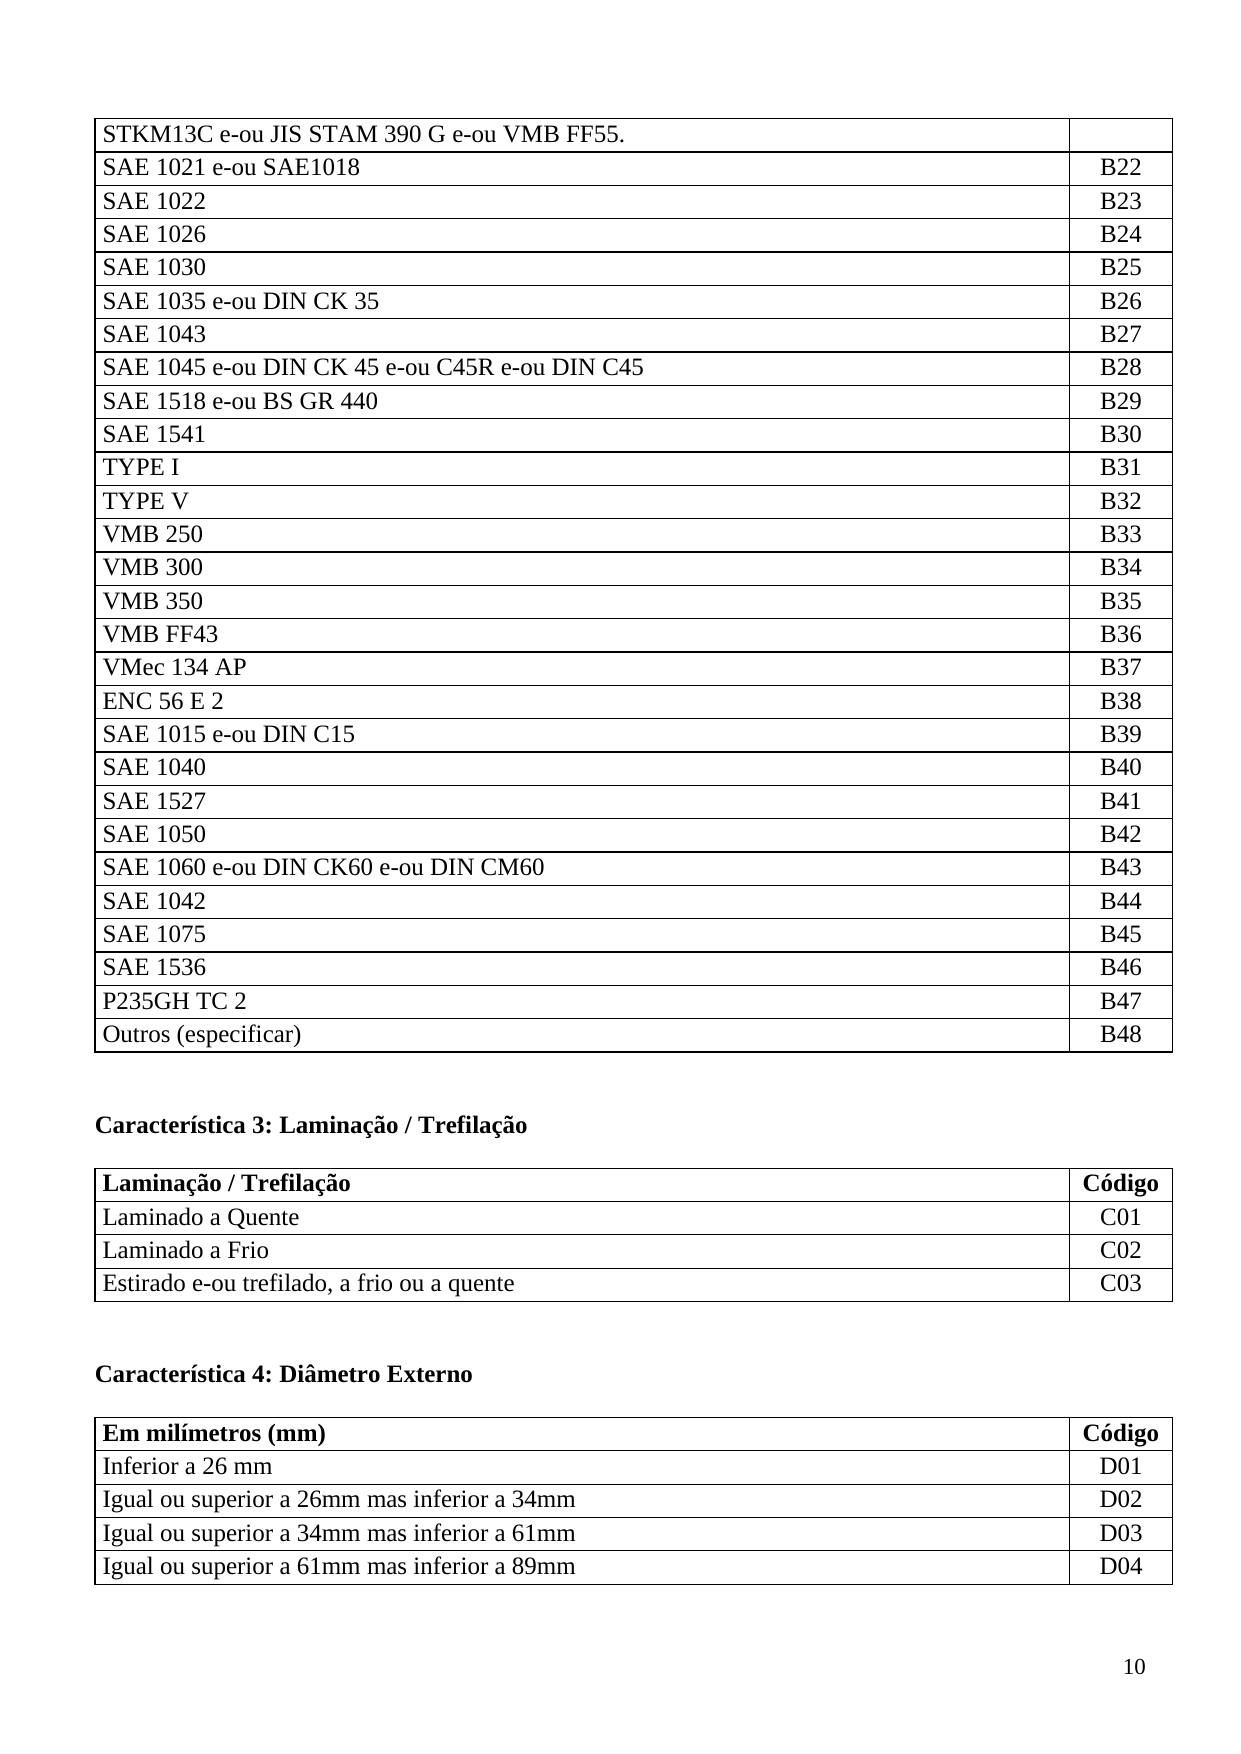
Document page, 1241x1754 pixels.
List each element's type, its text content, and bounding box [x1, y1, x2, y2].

text Característica 3: Laminação / Trefilação [94, 1110, 1146, 1139]
table_cell B23 [1070, 186, 1172, 218]
table_cell SAE 1021 e-ou SAE1018 [96, 153, 1069, 185]
table_cell D02 [1070, 1485, 1172, 1517]
table_cell C03 [1070, 1269, 1172, 1301]
table_header Código [1070, 1418, 1172, 1450]
table_cell B35 [1070, 586, 1172, 618]
table_cell C01 [1070, 1202, 1172, 1234]
table_cell VMB 350 [96, 586, 1069, 618]
table_cell Laminado a Frio [96, 1235, 1069, 1267]
table_cell Estirado e-ou trefilado, a frio ou a quente [96, 1269, 1069, 1301]
table_header Código [1070, 1169, 1172, 1201]
table_cell D03 [1070, 1518, 1172, 1550]
table_cell SAE 1026 [96, 219, 1069, 251]
table_cell B26 [1070, 286, 1172, 318]
table_cell SAE 1536 [96, 953, 1069, 985]
table_cell SAE 1050 [96, 819, 1069, 851]
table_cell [96, 119, 1069, 151]
table_cell VMB 250 [96, 519, 1069, 551]
table_cell B42 [1070, 819, 1172, 851]
table_cell TYPE V [96, 486, 1069, 518]
table_cell B37 [1070, 653, 1172, 685]
table_cell VMB FF43 [96, 619, 1069, 651]
text Característica 4: Diâmetro Externo [94, 1359, 1146, 1388]
table_cell B31 [1070, 453, 1172, 485]
table_cell Igual ou superior a 34mm mas inferior a 61mm [96, 1518, 1069, 1550]
table_cell B44 [1070, 886, 1172, 918]
table_cell TYPE I [96, 453, 1069, 485]
table_cell B29 [1070, 386, 1172, 418]
table_cell B27 [1070, 319, 1172, 351]
table_cell B21 [1070, 119, 1172, 151]
table_cell B48 [1070, 1019, 1172, 1051]
table_cell B46 [1070, 953, 1172, 985]
table_cell SAE 1015 e-ou DIN C15 [96, 719, 1069, 751]
table_cell Laminado a Quente [96, 1202, 1069, 1234]
table_cell C02 [1070, 1235, 1172, 1267]
table_cell B28 [1070, 353, 1172, 385]
table_cell B38 [1070, 686, 1172, 718]
table_cell SAE 1040 [96, 753, 1069, 785]
table_cell D01 [1070, 1451, 1172, 1483]
table_cell B30 [1070, 419, 1172, 451]
table_cell B40 [1070, 753, 1172, 785]
table_cell B32 [1070, 486, 1172, 518]
table_cell B47 [1070, 986, 1172, 1018]
table_cell B39 [1070, 719, 1172, 751]
table_cell SAE 1045 e-ou DIN CK 45 e-ou C45R e-ou DIN C45 [96, 353, 1069, 385]
table_header Em milímetros (mm) [96, 1418, 1069, 1450]
table_cell B33 [1070, 519, 1172, 551]
table_cell Igual ou superior a 61mm mas inferior a 89mm [96, 1551, 1069, 1583]
table_cell SAE 1075 [96, 919, 1069, 951]
table_cell Outros (especificar) [96, 1019, 1069, 1051]
table_cell B43 [1070, 853, 1172, 885]
table_cell SAE 1035 e-ou DIN CK 35 [96, 286, 1069, 318]
table_cell B22 [1070, 153, 1172, 185]
table_header Laminação / Trefilação [96, 1169, 1069, 1201]
table_cell VMB 300 [96, 553, 1069, 585]
table_cell SAE 1022 [96, 186, 1069, 218]
table_cell SAE 1527 [96, 786, 1069, 818]
table_cell B34 [1070, 553, 1172, 585]
table_cell SAE 1042 [96, 886, 1069, 918]
table_cell SAE 1518 e-ou BS GR 440 [96, 386, 1069, 418]
table_cell SAE 1030 [96, 253, 1069, 285]
table_cell ENC 56 E 2 [96, 686, 1069, 718]
table_cell B36 [1070, 619, 1172, 651]
table_cell VMec 134 AP [96, 653, 1069, 685]
table_cell B45 [1070, 919, 1172, 951]
table_cell D04 [1070, 1551, 1172, 1583]
table_cell SAE 1043 [96, 319, 1069, 351]
table_cell Inferior a 26 mm [96, 1451, 1069, 1483]
table_cell B41 [1070, 786, 1172, 818]
table_cell SAE 1541 [96, 419, 1069, 451]
table_cell B24 [1070, 219, 1172, 251]
table_cell Igual ou superior a 26mm mas inferior a 34mm [96, 1485, 1069, 1517]
table_cell SAE 1060 e-ou DIN CK60 e-ou DIN CM60 [96, 853, 1069, 885]
table_cell P235GH TC 2 [96, 986, 1069, 1018]
table_cell B25 [1070, 253, 1172, 285]
